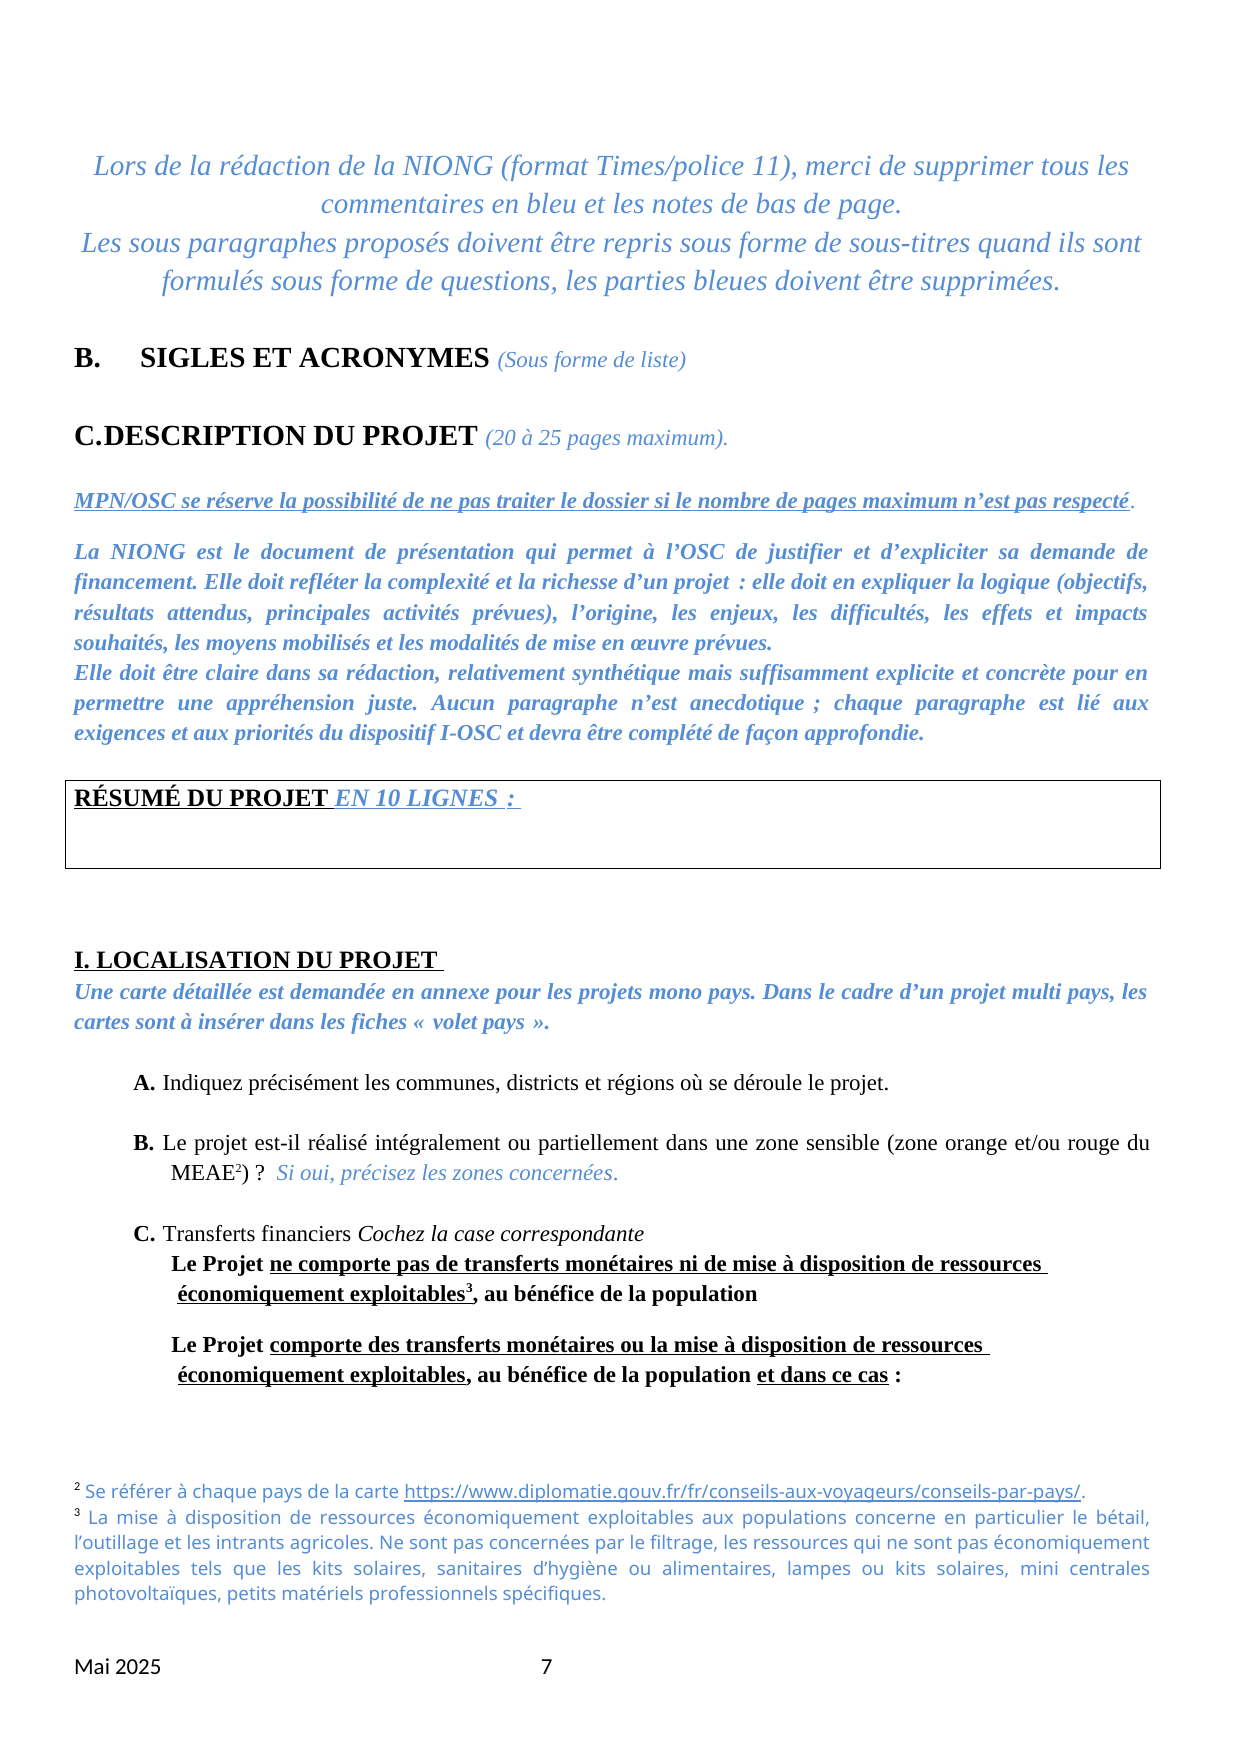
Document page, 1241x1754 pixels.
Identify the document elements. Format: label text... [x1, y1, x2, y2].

text  Le Projet comporte des transferts monétaires ou la mise à disposition de ressources économiquement exploitables, au bénéfice de la population et dans ce cas : [148, 1331, 1152, 1388]
text  Le Projet ne comporte pas de transferts monétaires ni de mise à disposition de ressources économiquement exploitables, au bénéfice de la population [148, 1250, 1152, 1306]
text Résumé du projet en 10 lignes : [66, 781, 1160, 812]
text La NIONG est le document de présentation qui permet à l’OSC de justifier et d’expliciter sa demande de financement. Elle doit refléter la complexité et la richesse d’un projet : elle doit en expliquer la logique (objectifs, résultats attendus, principales activités prévues), l’origine, les enjeux, les difficultés, les effets et impacts souhaités, les moyens mobilisés et les modalités de mise en œuvre prévues. [74, 538, 1152, 655]
list SIGLES ET ACRONYMES (Sous forme de liste) [74, 340, 1152, 374]
list DESCRIPTION DU PROJET (20 à 25 pages maximum). [74, 418, 1152, 452]
list Transferts financiers Cochez la case correspondante [133, 1219, 1152, 1246]
text Les sous paragraphes proposés doivent être repris sous forme de sous-titres quand ils sont formulés sous forme de questions, les parties bleues doivent être supprimées. [74, 225, 1152, 297]
list Le projet est-il réalisé intégralement ou partiellement dans une zone sensible (zone orange et/ou rouge du MEAE) ? Si oui, précisez les zones concernées. [133, 1129, 1152, 1186]
list Indiquez précisément les communes, districts et régions où se déroule le projet. [133, 1068, 1152, 1095]
text Lors de la rédaction de la NIONG (format Times/police 11), merci de supprimer tous les commentaires en bleu et les notes de bas de page. [74, 148, 1152, 220]
text Une carte détaillée est demandée en annexe pour les projets mono pays. Dans le cadre d’un projet multi pays, les cartes sont à insérer dans les fiches « volet pays ». [74, 978, 1152, 1034]
text Elle doit être claire dans sa rédaction, relativement synthétique mais suffisamment explicite et concrète pour en permettre une appréhension juste. Aucun paragraphe n’est anecdotique ; chaque paragraphe est lié aux exigences et aux priorités du dispositif I-OSC et devra être complété de façon approfondie. [74, 659, 1152, 746]
list I. LOCALISATION DU PROJET [74, 945, 1152, 974]
list MPN/OSC se réserve la possibilité de ne pas traiter le dossier si le nombre de pages maximum n’est pas respecté. [74, 487, 1152, 513]
